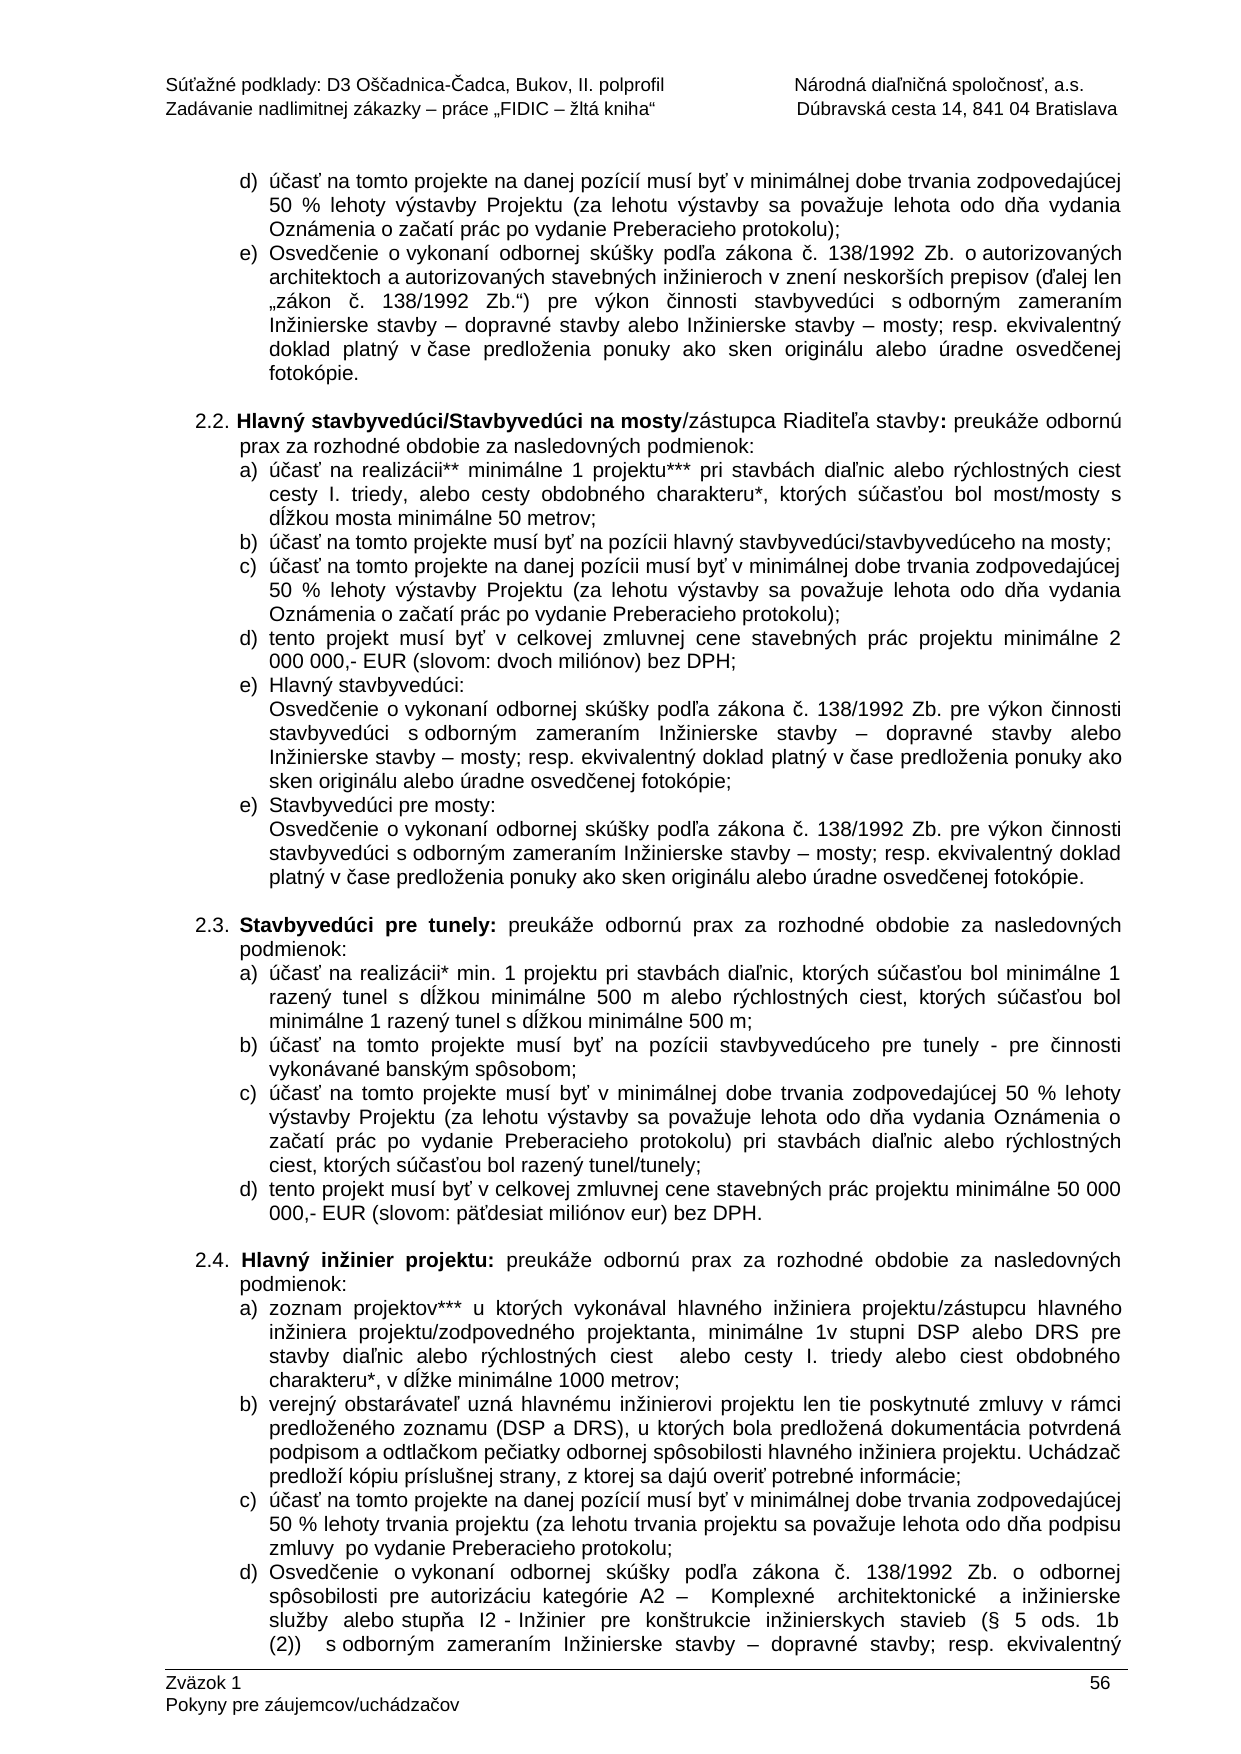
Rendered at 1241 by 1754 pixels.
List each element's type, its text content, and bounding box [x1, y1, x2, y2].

text e) Osvedčenie o vykonaní odbornej skúšky podľa zákona č. 138/1992 Zb. o autorizovaných architektoch a autorizovaných stavebných inžinieroch v znení neskorších prepisov (ďalej len „zákon č. 138/1992 Zb.“) pre výkon činnosti stavbyvedúci s odborným zameraním Inžinierske stavby – dopravné stavby alebo Inžinierske stavby – mosty; resp. ekvivalentný doklad platný v čase predloženia ponuky ako sken originálu alebo úradne osvedčenej fotokópie. [239, 241, 1122, 384]
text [239, 1560, 1122, 1656]
text d) tento projekt musí byť v celkovej zmluvnej cene stavebných prác projektu minimálne 50 000 000,- EUR (slovom: päťdesiat miliónov eur) bez DPH. [224, 1176, 1122, 1224]
text Osvedčenie o vykonaní odbornej skúšky podľa zákona č. 138/1992 Zb. pre výkon činnosti stavbyvedúci s odborným zameraním Inžinierske stavby – mosty; resp. ekvivalentný doklad platný v čase predloženia ponuky ako sken originálu alebo úradne osvedčenej fotokópie. [269, 817, 1122, 889]
text b) účasť na tomto projekte musí byť na pozícii stavbyvedúceho pre tunely - pre činnosti vykonávané banským spôsobom; [224, 1033, 1122, 1081]
text d) účasť na tomto projekte na danej pozícií musí byť v minimálnej dobe trvania zodpovedajúcej 50 % lehoty výstavby Projektu (za lehotu výstavby sa považuje lehota odo dňa vydania Oznámenia o začatí prác po vydanie Preberacieho protokolu); [239, 169, 1122, 241]
text c) účasť na tomto projekte na danej pozícii musí byť v minimálnej dobe trvania zodpovedajúcej 50 % lehoty výstavby Projektu (za lehotu výstavby sa považuje lehota odo dňa vydania Oznámenia o začatí prác po vydanie Preberacieho protokolu); [239, 553, 1122, 625]
text a) účasť na realizácii* min. 1 projektu pri stavbách diaľnic, ktorých súčasťou bol minimálne 1 razený tunel s dĺžkou minimálne 500 m alebo rýchlostných ciest, ktorých súčasťou bol minimálne 1 razený tunel s dĺžkou minimálne 500 m; [224, 961, 1122, 1033]
text 2.3. Stavbyvedúci pre tunely: preukáže odbornú prax za rozhodné obdobie za nasledovných podmienok: [195, 913, 1122, 961]
text e) Stavbyvedúci pre mosty: [239, 793, 1122, 817]
text a) účasť na realizácii** minimálne 1 projektu*** pri stavbách diaľnic alebo rýchlostných ciest cesty I. triedy, alebo cesty obdobného charakteru*, ktorých súčasťou bol most/mosty s dĺžkou mosta minimálne 50 metrov; [239, 458, 1122, 529]
text 2.4. Hlavný inžinier projektu: preukáže odbornú prax za rozhodné obdobie za nasledovných podmienok: [195, 1248, 1122, 1296]
text b) verejný obstarávateľ uzná hlavnému inžinierovi projektu len tie poskytnuté zmluvy v rámci predloženého zoznamu (DSP a DRS), u ktorých bola predložená dokumentácia potvrdená podpisom a odtlačkom pečiatky odbornej spôsobilosti hlavného inžiniera projektu. Uchádzač predloží kópiu príslušnej strany, z ktorej sa dajú overiť potrebné informácie; [239, 1392, 1122, 1488]
text 2.2. Hlavný stavbyvedúci/Stavbyvedúci na mosty/zástupca Riaditeľa stavby: preukáže odbornú prax za rozhodné obdobie za nasledovných podmienok: [195, 408, 1122, 458]
text a) zoznam projektov*** u ktorých vykonával hlavného inžiniera projektu/zástupcu hlavného inžiniera projektu/zodpovedného projektanta, minimálne 1v stupni DSP alebo DRS pre stavby diaľnic alebo rýchlostných ciest alebo cesty I. triedy alebo ciest obdobného charakteru*, v dĺžke minimálne 1000 metrov; [239, 1296, 1122, 1392]
text Osvedčenie o vykonaní odbornej skúšky podľa zákona č. 138/1992 Zb. pre výkon činnosti stavbyvedúci s odborným zameraním Inžinierske stavby – dopravné stavby alebo Inžinierske stavby – mosty; resp. ekvivalentný doklad platný v čase predloženia ponuky ako sken originálu alebo úradne osvedčenej fotokópie; [269, 697, 1122, 793]
text d) tento projekt musí byť v celkovej zmluvnej cene stavebných prác projektu minimálne 2 000 000,- EUR (slovom: dvoch miliónov) bez DPH; [239, 625, 1122, 673]
text c) účasť na tomto projekte musí byť v minimálnej dobe trvania zodpovedajúcej 50 % lehoty výstavby Projektu (za lehotu výstavby sa považuje lehota odo dňa vydania Oznámenia o začatí prác po vydanie Preberacieho protokolu) pri stavbách diaľnic alebo rýchlostných ciest, ktorých súčasťou bol razený tunel/tunely; [224, 1081, 1122, 1176]
text e) Hlavný stavbyvedúci: [239, 673, 1122, 697]
text b) účasť na tomto projekte musí byť na pozícii hlavný stavbyvedúci/stavbyvedúceho na mosty; [239, 529, 1122, 553]
